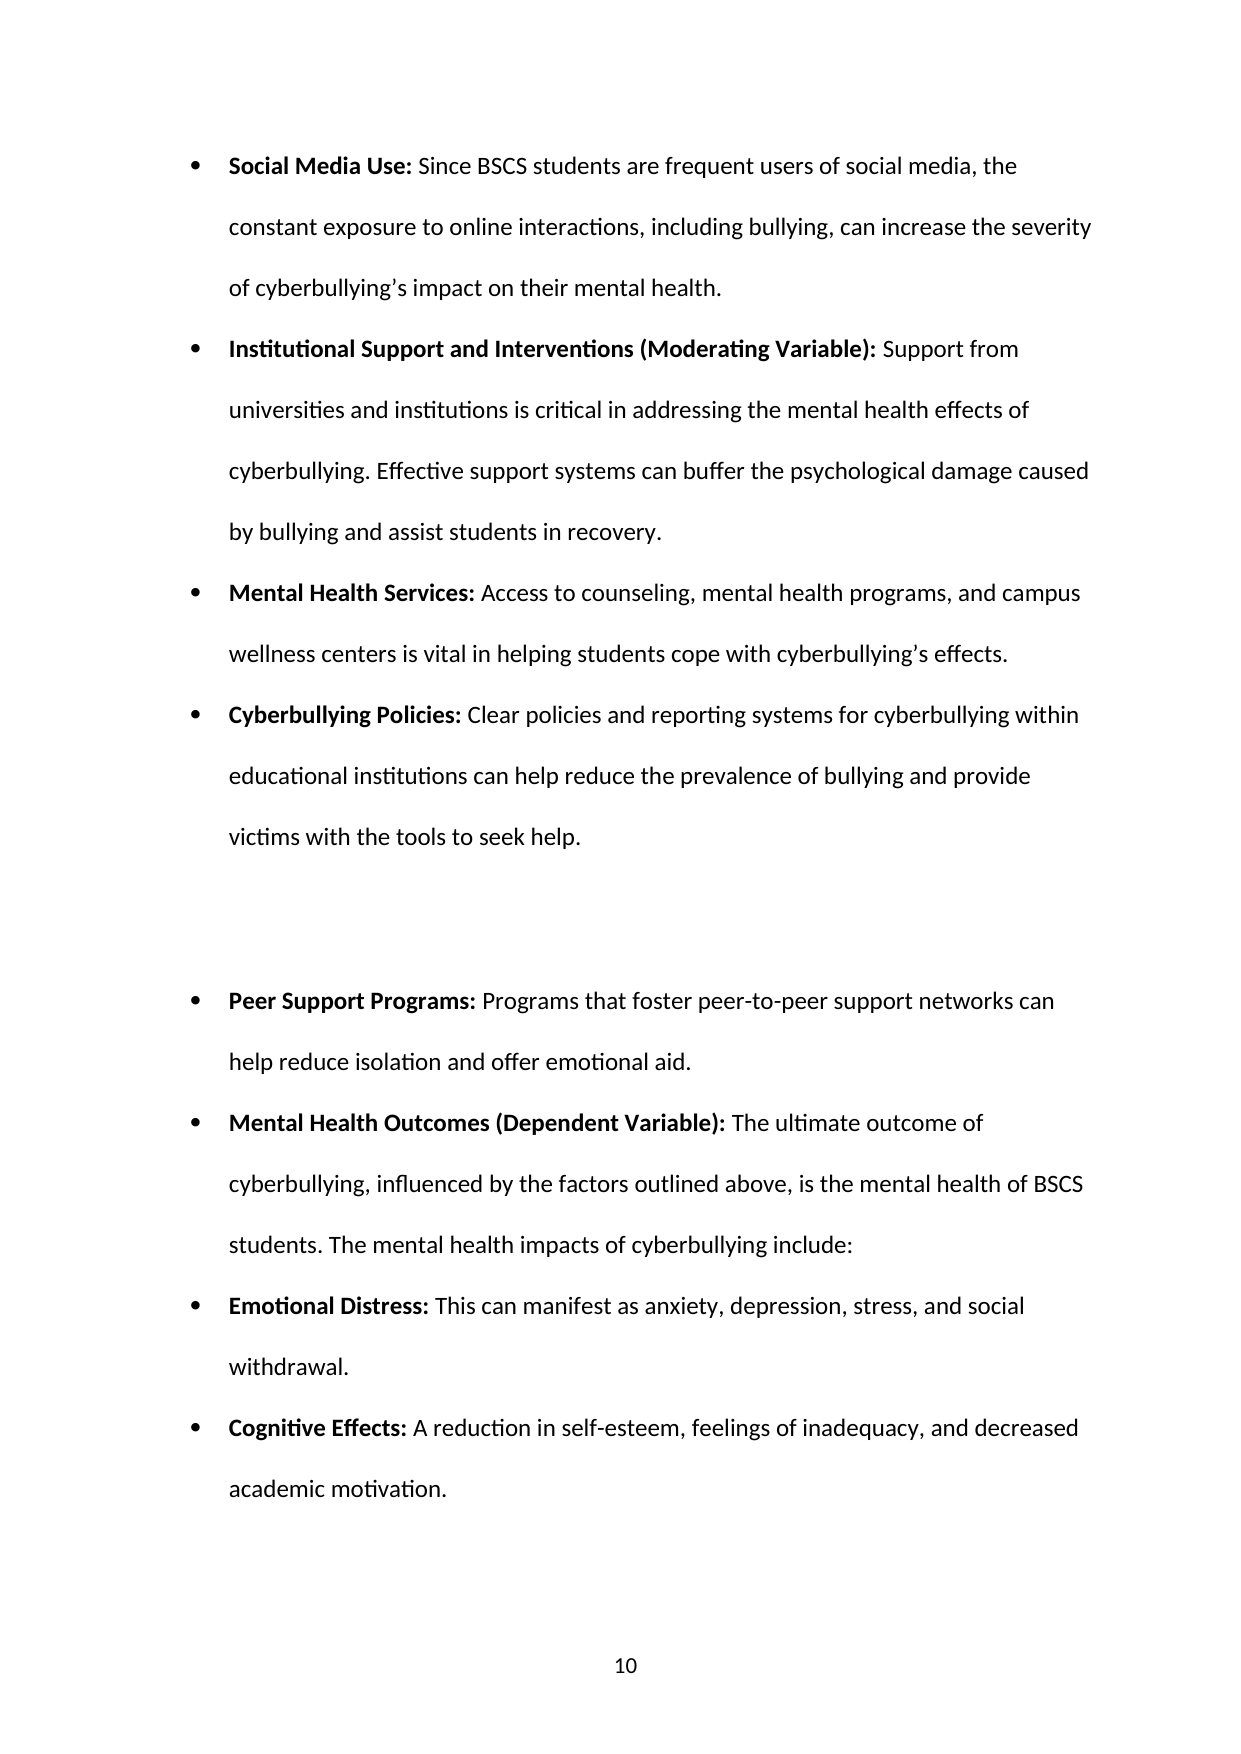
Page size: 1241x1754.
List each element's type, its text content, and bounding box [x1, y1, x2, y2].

list Mental Health Services: Access to counseling, mental health programs, and campus wellness centers is vital in helping students cope with cyberbullying’s effects. [191, 577, 1097, 669]
list Institutional Support and Interventions (Moderating Variable): Support from universities and institutions is critical in addressing the mental health effects of cyberbullying. Effective support systems can buffer the psychological damage caused by bullying and assist students in recovery. [191, 333, 1097, 547]
list Emotional Distress: This can manifest as anxiety, depression, stress, and social withdrawal. [191, 1290, 1097, 1382]
list Peer Support Programs: Programs that foster peer-to-peer support networks can help reduce isolation and offer emotional aid. [191, 985, 1097, 1077]
list Social Media Use: Since BSCS students are frequent users of social media, the constant exposure to online interactions, including bullying, can increase the severity of cyberbullying’s impact on their mental health. [191, 150, 1097, 303]
list Cognitive Effects: A reduction in self-esteem, feelings of inadequacy, and decreased academic motivation. [191, 1412, 1097, 1504]
list Mental Health Outcomes (Dependent Variable): The ultimate outcome of cyberbullying, influenced by the factors outlined above, is the mental health of BSCS students. The mental health impacts of cyberbullying include: [191, 1107, 1097, 1260]
list Cyberbullying Policies: Clear policies and reporting systems for cyberbullying within educational institutions can help reduce the prevalence of bullying and provide victims with the tools to seek help. [191, 699, 1097, 852]
